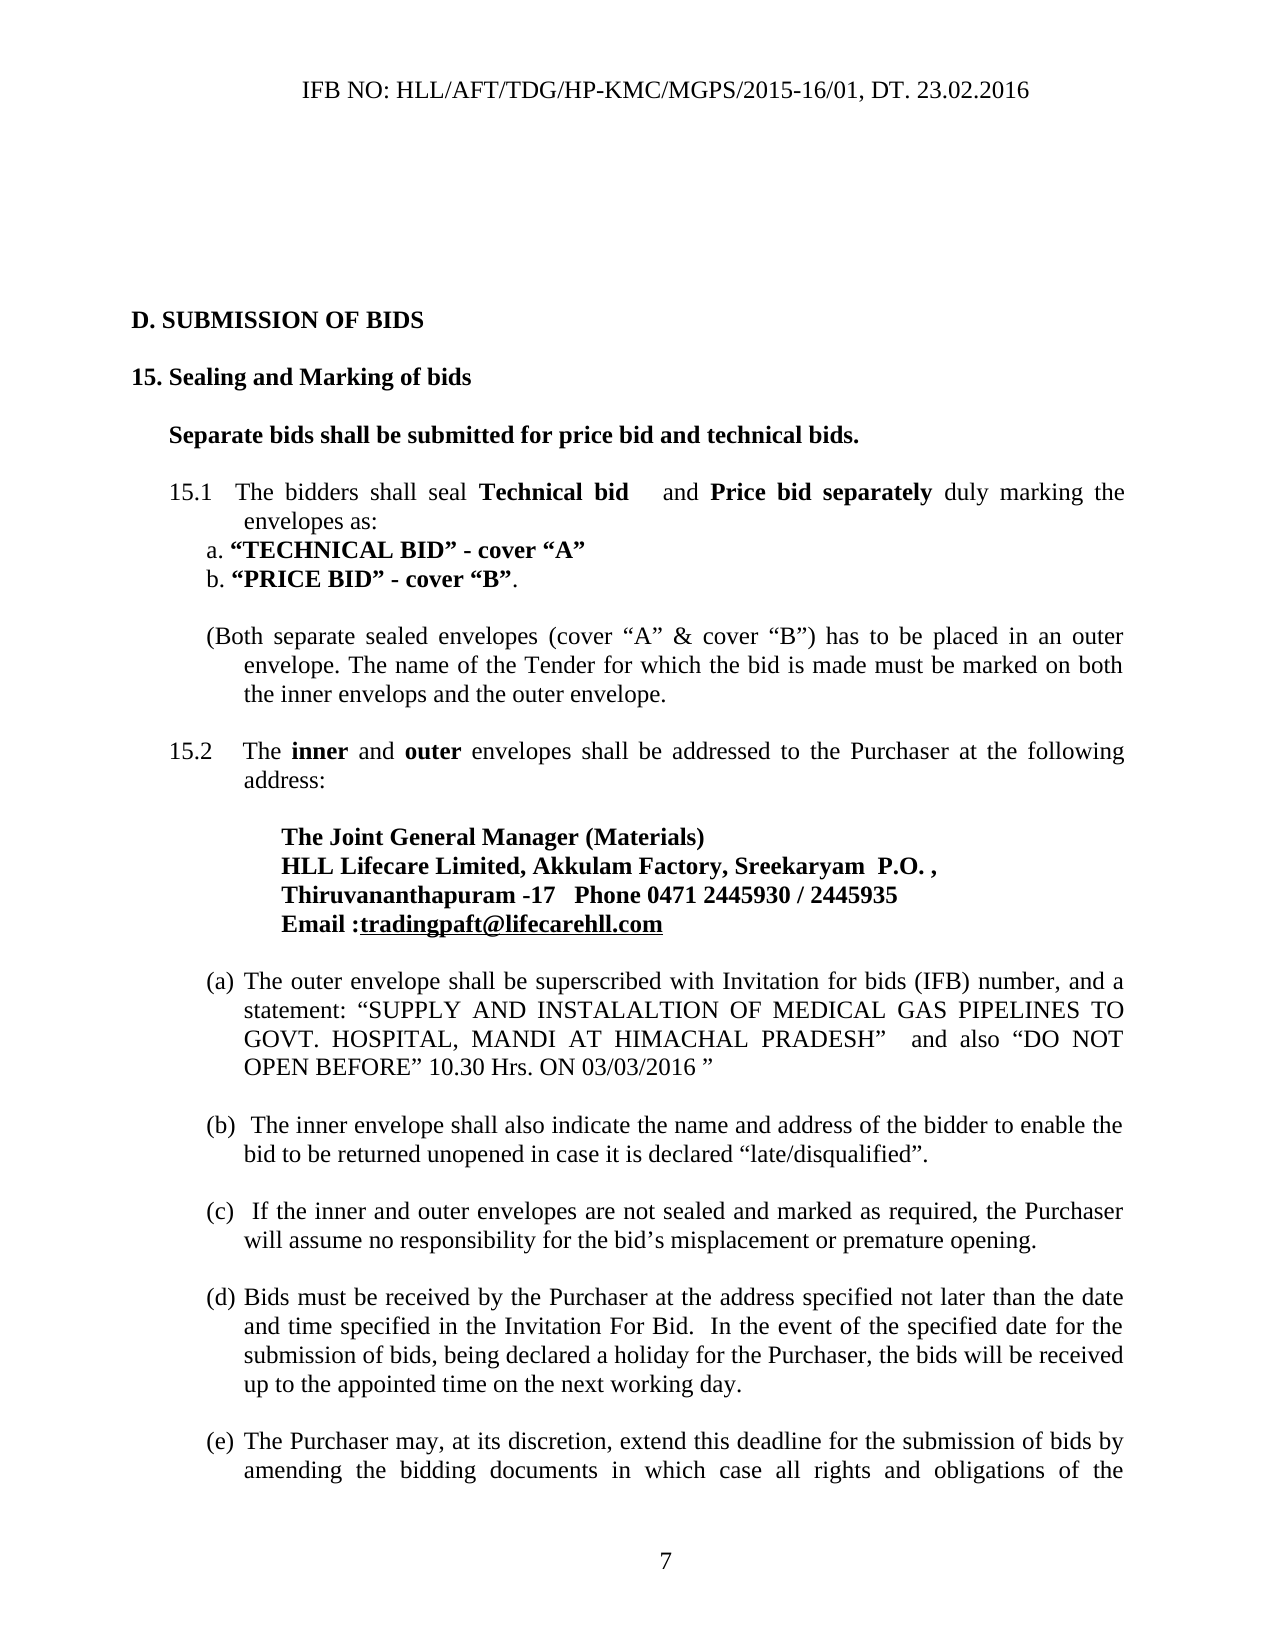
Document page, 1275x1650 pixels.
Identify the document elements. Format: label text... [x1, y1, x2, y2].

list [206, 1426, 1125, 1484]
list The outer envelope shall be superscribed with Invitation for bids (IFB) number, and a statement: “SUPPLY AND INSTALALTION OF MEDICAL GAS PIPELINES TO GOVT. HOSPITAL, MANDI AT HIMACHAL PRADESH” and also “DO NOT OPEN BEFORE” 10.30 Hrs. ON 03/03/2016 ” [206, 966, 1125, 1081]
text The Joint General Manager (Materials) [131, 822, 1200, 851]
text D. SUBMISSION OF BIDS [131, 305, 1200, 334]
text 15. Sealing and Marking of bids [131, 362, 1200, 391]
text Email :tradingpaft@lifecarehll.com [206, 909, 1200, 937]
text b. “PRICE BID” - cover “B”. [206, 564, 1125, 592]
text a. “TECHNICAL BID” - cover “A” [206, 535, 1125, 564]
text Thiruvananthapuram -17 Phone 0471 2445930 / 2445935 [206, 880, 1200, 909]
list The inner envelope shall also indicate the name and address of the bidder to enable the bid to be returned unopened in case it is declared “late/disqualified”. [206, 1110, 1125, 1167]
text 15.2 The inner and outer envelopes shall be addressed to the Purchaser at the following address: [169, 736, 1125, 794]
text (Both separate sealed envelopes (cover “A” & cover “B”) has to be placed in an outer envelope. The name of the Tender for which the bid is made must be marked on both the inner envelops and the outer envelope. [206, 621, 1125, 707]
text Separate bids shall be submitted for price bid and technical bids. [131, 420, 1200, 449]
list Bids must be received by the Purchaser at the address specified not later than the date and time specified in the Invitation For Bid. In the event of the specified date for the submission of bids, being declared a holiday for the Purchaser, the bids will be received up to the appointed time on the next working day. [206, 1282, 1125, 1397]
text 15.1 The bidders shall seal Technical bid and Price bid separately duly marking the envelopes as: [169, 477, 1125, 535]
list If the inner and outer envelopes are not sealed and marked as required, the Purchaser will assume no responsibility for the bid’s misplacement or premature opening. [206, 1196, 1125, 1254]
text HLL Lifecare Limited, Akkulam Factory, Sreekaryam P.O. , [131, 851, 1200, 880]
